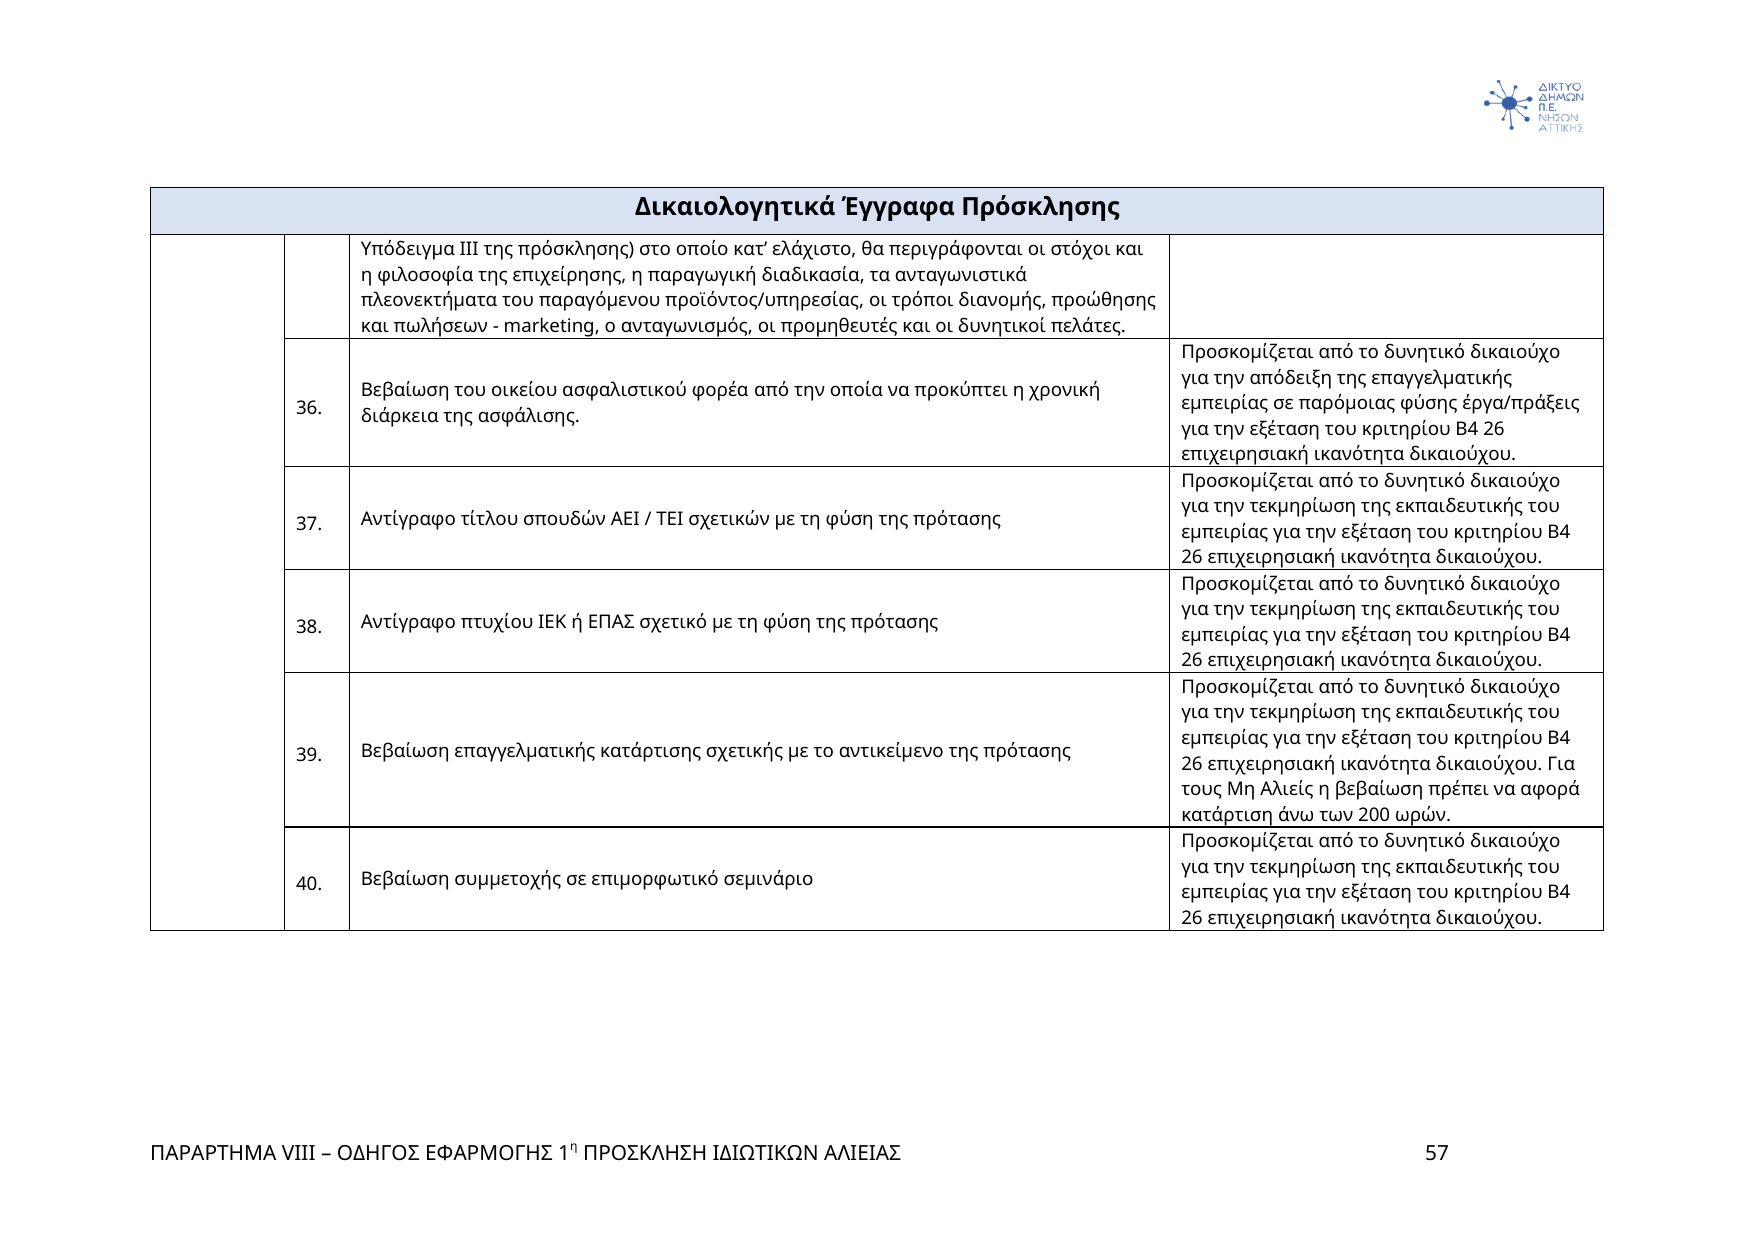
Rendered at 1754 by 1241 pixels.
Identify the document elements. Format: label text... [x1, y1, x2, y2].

table_cell [285, 673, 349, 826]
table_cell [350, 235, 1169, 337]
table_cell [285, 467, 349, 569]
table_cell Προσκομίζεται από το δυνητικό δικαιούχο για την τεκμηρίωση της εκπαιδευτικής του εμπειρίας για την εξέταση του κριτηρίου Β4 26 επιχειρησιακή ικανότητα δικαιούχου. [1170, 828, 1603, 929]
table_cell Βεβαίωση συμμετοχής σε επιμορφωτικό σεμινάριο [350, 828, 1169, 929]
table_cell Προσκομίζεται από το δυνητικό δικαιούχο για την απόδειξη της επαγγελματικής εμπειρίας σε παρόμοιας φύσης έργα/πράξεις για την εξέταση του κριτηρίου Β4 26 επιχειρησιακή ικανότητα δικαιούχου. [1170, 339, 1603, 466]
table_cell [285, 339, 349, 466]
table_cell Αντίγραφο τίτλου σπουδών ΑΕΙ / ΤΕΙ σχετικών με τη φύση της πρότασης [350, 467, 1169, 569]
table_cell [285, 828, 349, 929]
table_cell Βεβαίωση επαγγελματικής κατάρτισης σχετικής με το αντικείμενο της πρότασης [350, 673, 1169, 826]
table_header Δικαιολογητικά Έγγραφα Πρόσκλησης [151, 188, 1603, 234]
table_cell [1170, 235, 1603, 337]
table_cell [285, 570, 349, 672]
table_cell Αντίγραφο πτυχίου ΙΕΚ ή ΕΠΑΣ σχετικό με τη φύση της πρότασης [350, 570, 1169, 672]
table_cell Βεβαίωση του οικείου ασφαλιστικού φορέα από την οποία να προκύπτει η χρονική διάρκεια της ασφάλισης. [350, 339, 1169, 466]
table_cell Προσκομίζεται από το δυνητικό δικαιούχο για την τεκμηρίωση της εκπαιδευτικής του εμπειρίας για την εξέταση του κριτηρίου Β4 26 επιχειρησιακή ικανότητα δικαιούχου. Για τους Μη Αλιείς η βεβαίωση πρέπει να αφορά κατάρτιση άνω των 200 ωρών. [1170, 673, 1603, 826]
table_cell Προσκομίζεται από το δυνητικό δικαιούχο για την τεκμηρίωση της εκπαιδευτικής του εμπειρίας για την εξέταση του κριτηρίου Β4 26 επιχειρησιακή ικανότητα δικαιούχου. [1170, 570, 1603, 672]
table_cell [285, 235, 349, 337]
table_cell Προσκομίζεται από το δυνητικό δικαιούχο για την τεκμηρίωση της εκπαιδευτικής του εμπειρίας για την εξέταση του κριτηρίου Β4 26 επιχειρησιακή ικανότητα δικαιούχου. [1170, 467, 1603, 569]
